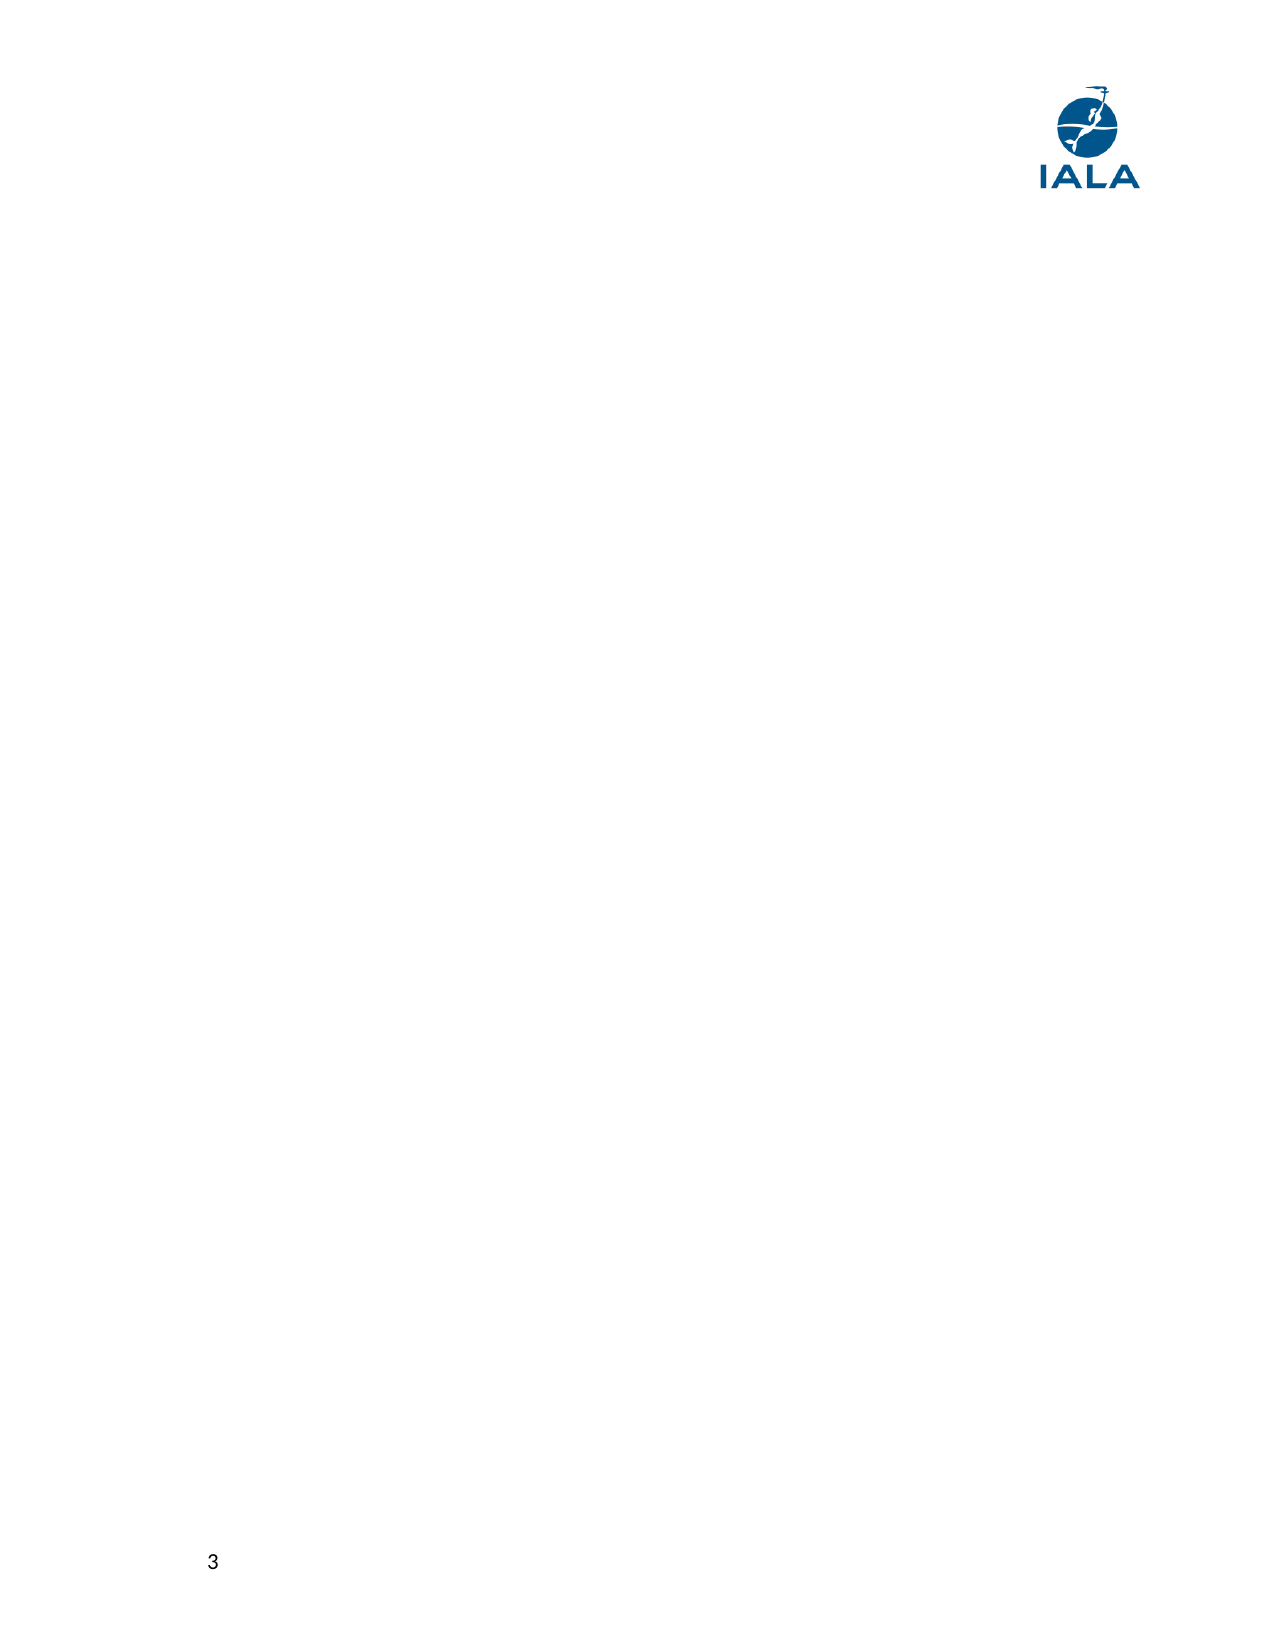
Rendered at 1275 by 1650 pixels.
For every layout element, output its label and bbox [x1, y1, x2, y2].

picture [1017, 75, 1157, 211]
